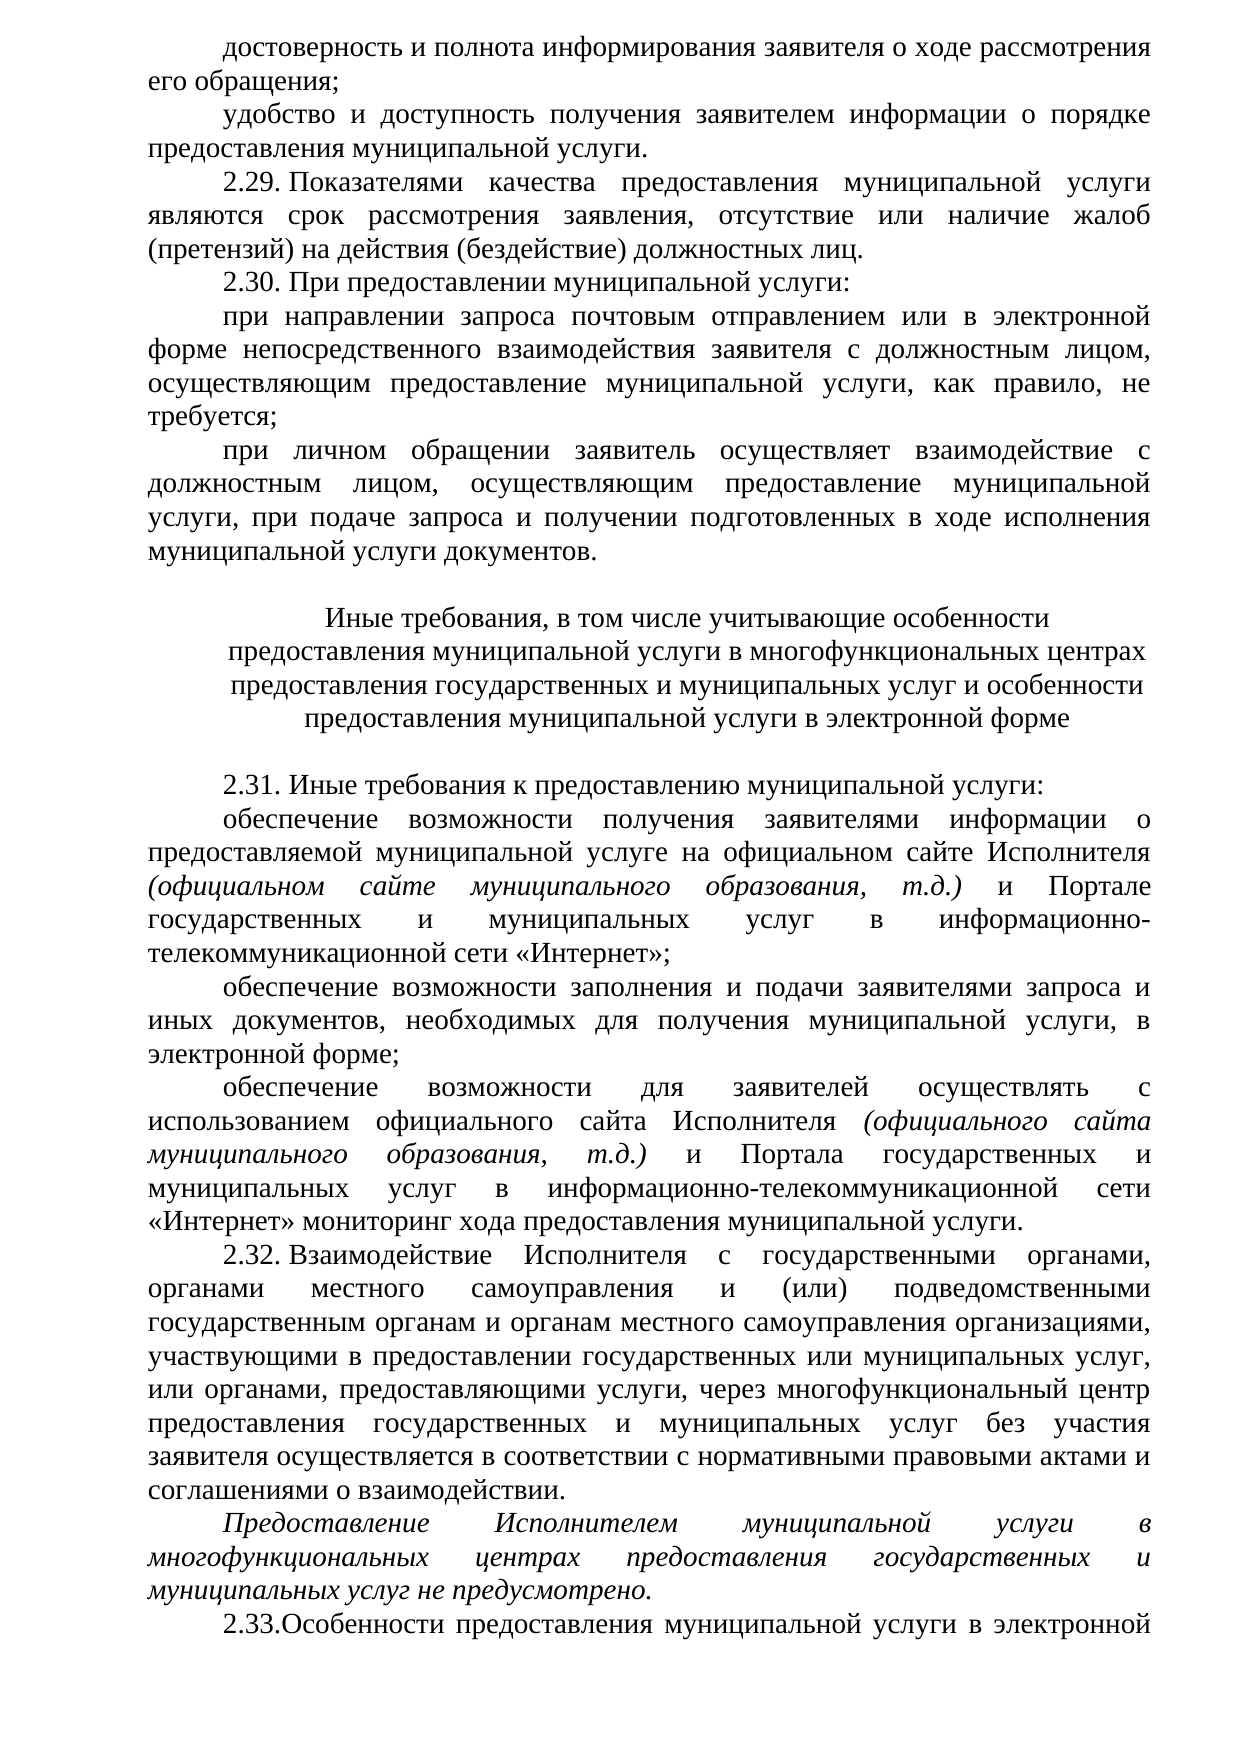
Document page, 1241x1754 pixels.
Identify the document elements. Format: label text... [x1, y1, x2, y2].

text удобство и доступность получения заявителем информации о порядке предоставления муниципальной услуги. [148, 97, 1152, 164]
text предоставления муниципальной услуги в многофункциональных центрах [148, 633, 1152, 667]
text 2.32. Взаимодействие Исполнителя с государственными органами, органами местного самоуправления и (или) подведомственными государственным органам и органам местного самоуправления организациями, участвующими в предоставлении государственных или муниципальных услуг, или органами, предоставляющими услуги, через многофункциональный центр предоставления государственных и муниципальных услуг без участия заявителя осуществляется в соответствии с нормативными правовыми актами и соглашениями о взаимодействии. [148, 1237, 1152, 1505]
text обеспечение возможности получения заявителями информации о предоставляемой муниципальной услуге на официальном сайте Исполнителя (официальном сайте муниципального образования, т.д.) и Портале государственных и муниципальных услуг в информационно-телекоммуникационной сети «Интернет»; [148, 801, 1152, 969]
text обеспечение возможности для заявителей осуществлять с использованием официального сайта Исполнителя (официального сайта муниципального образования, т.д.) и Портала государственных и муниципальных услуг в информационно-телекоммуникационной сети «Интернет» мониторинг хода предоставления муниципальной услуги. [148, 1069, 1152, 1237]
text 2.31. Иные требования к предоставлению муниципальной услуги: [148, 767, 1152, 801]
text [148, 1606, 1152, 1639]
text предоставления муниципальной услуги в электронной форме [148, 700, 1152, 734]
text при направлении запроса почтовым отправлением или в электронной форме непосредственного взаимодействия заявителя с должностным лицом, осуществляющим предоставление муниципальной услуги, как правило, не требуется; [148, 298, 1152, 432]
text предоставления государственных и муниципальных услуг и особенности [148, 667, 1152, 700]
text Иные требования, в том числе учитывающие особенности [148, 600, 1152, 633]
text 2.30. При предоставлении муниципальной услуги: [148, 264, 1152, 298]
text при личном обращении заявитель осуществляет взаимодействие с должностным лицом, осуществляющим предоставление муниципальной услуги, при подаче запроса и получении подготовленных в ходе исполнения муниципальной услуги документов. [148, 432, 1152, 566]
text 2.29. Показателями качества предоставления муниципальной услуги являются срок рассмотрения заявления, отсутствие или наличие жалоб (претензий) на действия (бездействие) должностных лиц. [148, 164, 1152, 264]
text достоверность и полнота информирования заявителя о ходе рассмотрения его обращения; [148, 29, 1152, 97]
text Предоставление Исполнителем муниципальной услуги в многофункциональных центрах предоставления государственных и муниципальных услуг не предусмотрено. [148, 1505, 1152, 1606]
text обеспечение возможности заполнения и подачи заявителями запроса и иных документов, необходимых для получения муниципальной услуги, в электронной форме; [148, 969, 1152, 1069]
